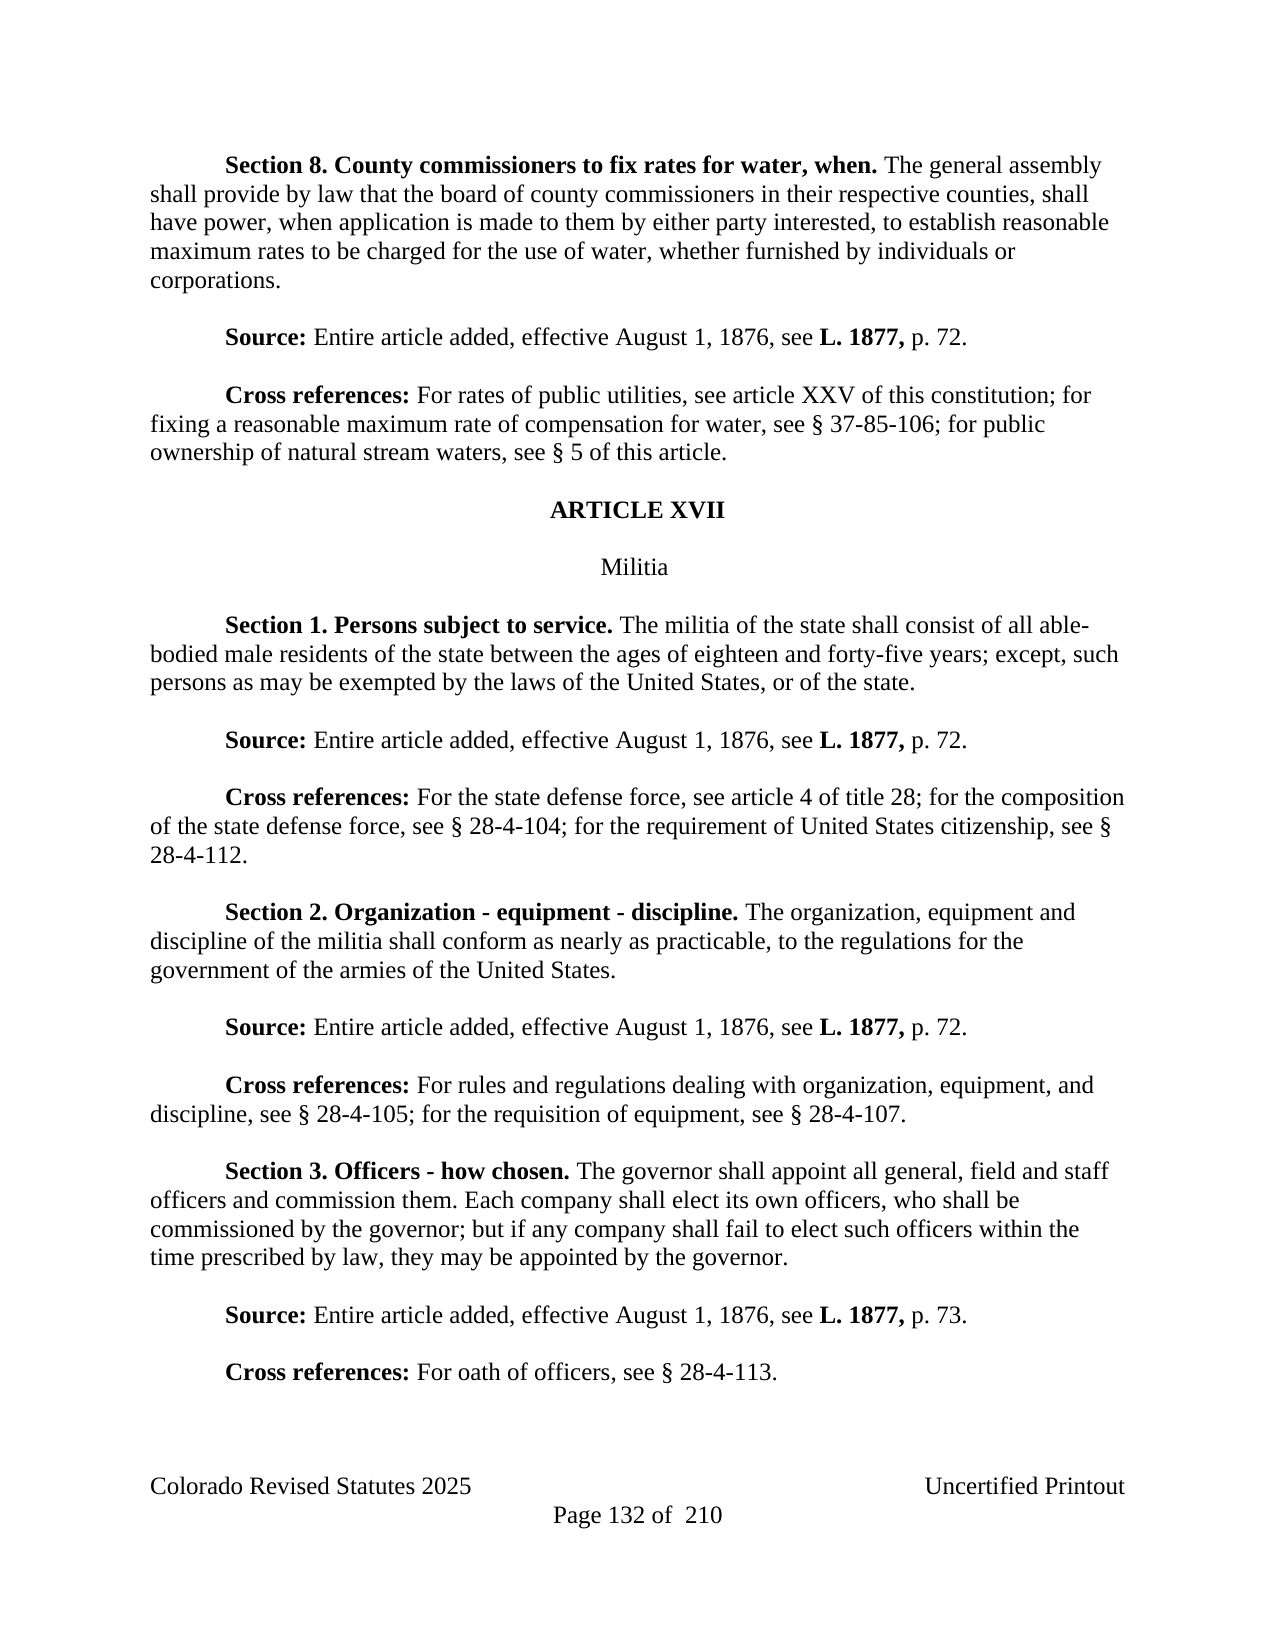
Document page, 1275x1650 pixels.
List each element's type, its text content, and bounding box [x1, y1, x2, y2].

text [150, 1300, 1125, 1329]
text Cross references: For rules and regulations dealing with organization, equipment, and discipline, see § 28-4-105; for the requisition of equipment, see § 28-4-107. [150, 1070, 1125, 1127]
text Source: Entire article added, effective August 1, 1876, see L. 1877, p. 72. [150, 322, 1125, 351]
text Source: Entire article added, effective August 1, 1876, see L. 1877, p. 72. [150, 725, 1125, 754]
text Section 1. Persons subject to service. The militia of the state shall consist of all able-bodied male residents of the state between the ages of eighteen and forty-five years; except, such persons as may be exempted by the laws of the United States, or of the state. [150, 610, 1125, 696]
text ARTICLE XVII [150, 495, 1125, 524]
text Militia [150, 552, 1125, 581]
text Source: Entire article added, effective August 1, 1876, see L. 1877, p. 72. [150, 1012, 1125, 1041]
text Section 8. County commissioners to fix rates for water, when. The general assembly shall provide by law that the board of county commissioners in their respective counties, shall have power, when application is made to them by either party interested, to establish reasonable maximum rates to be charged for the use of water, whether furnished by individuals or corporations. [150, 150, 1125, 294]
text Cross references: For oath of officers, see § 28-4-113. [150, 1357, 1125, 1386]
text Cross references: For rates of public utilities, see article XXV of this constitution; for fixing a reasonable maximum rate of compensation for water, see § 37-85-106; for public ownership of natural stream waters, see § 5 of this article. [150, 380, 1125, 466]
text Section 3. Officers - how chosen. The governor shall appoint all general, field and staff officers and commission them. Each company shall elect its own officers, who shall be commissioned by the governor; but if any company shall fail to elect such officers within the time prescribed by law, they may be appointed by the governor. [150, 1156, 1125, 1271]
text Section 2. Organization - equipment - discipline. The organization, equipment and discipline of the militia shall conform as nearly as practicable, to the regulations for the government of the armies of the United States. [150, 897, 1125, 984]
text Cross references: For the state defense force, see article 4 of title 28; for the composition of the state defense force, see § 28-4-104; for the requirement of United States citizenship, see § 28-4-112. [150, 782, 1125, 869]
